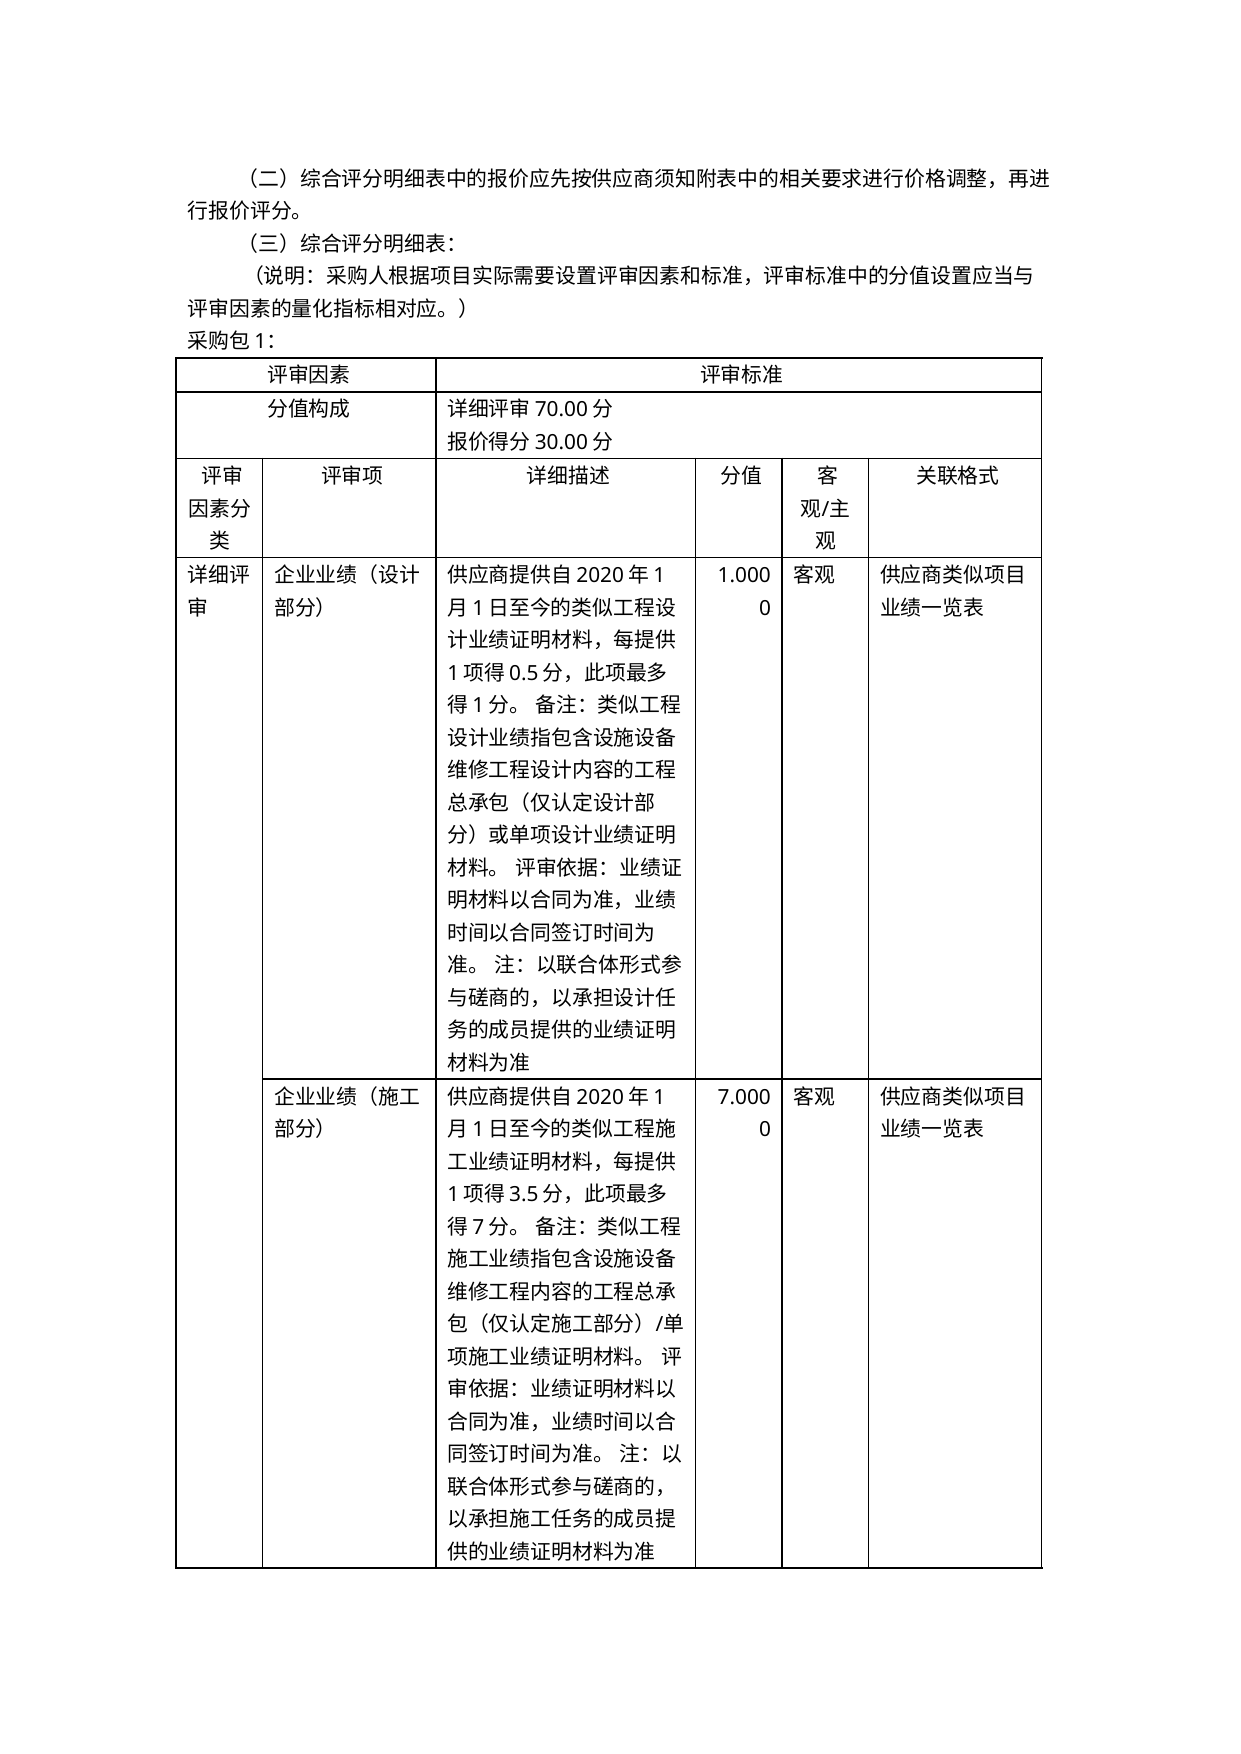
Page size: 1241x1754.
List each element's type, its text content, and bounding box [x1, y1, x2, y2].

table_cell 供应商提供自2020年1月1日至今的类似工程设计业绩证明材料，每提供1项得0.5分，此项最多得1分。 备注：类似工程设计业绩指包含设施设备维修工程设计内容的工程总承包（仅认定设计部分）或单项设计业绩证明材料。 评审依据：业绩证明材料以合同为准，业绩时间以合同签订时间为准。 注：以联合体形式参与磋商的，以承担设计任务的成员提供的业绩证明材料为准 [437, 558, 695, 1078]
table_cell 评审项 [263, 459, 435, 557]
table_cell 分值构成 [177, 393, 435, 458]
text （三）综合评分明细表： [187, 227, 1053, 259]
table_cell 企业业绩（设计部分） [263, 558, 435, 1078]
table_cell 详细评审 [177, 558, 262, 1567]
table_cell 7.0000 [696, 1080, 781, 1567]
table_cell 详细评审70.00分 报价得分30.00分 [437, 393, 1041, 458]
text （说明：采购人根据项目实际需要设置评审因素和标准，评审标准中的分值设置应当与评审因素的量化指标相对应。） [187, 259, 1053, 324]
table_cell 分值 [696, 459, 781, 557]
table_cell 客观 [783, 1080, 868, 1567]
table_cell 客观 [783, 558, 868, 1078]
table_cell 关联格式 [869, 459, 1041, 557]
table_cell 供应商类似项目业绩一览表 [869, 558, 1041, 1078]
table_header 评审因素 [177, 359, 435, 391]
table_cell 1.0000 [696, 558, 781, 1078]
text 采购包1： [187, 324, 1053, 357]
table_cell 供应商类似项目业绩一览表 [869, 1080, 1041, 1567]
table_cell 客观/主观 [783, 459, 868, 557]
table_cell 企业业绩（施工部分） [263, 1080, 435, 1567]
table_cell 供应商提供自2020年1月1日至今的类似工程施工业绩证明材料，每提供1项得3.5分，此项最多得7分。 备注：类似工程施工业绩指包含设施设备维修工程内容的工程总承包（仅认定施工部分）/单项施工业绩证明材料。 评审依据：业绩证明材料以合同为准，业绩时间以合同签订时间为准。 注：以联合体形式参与磋商的，以承担施工任务的成员提供的业绩证明材料为准 [437, 1080, 695, 1567]
table_header 评审标准 [437, 359, 1041, 391]
table_cell 评审因素分类 [177, 459, 262, 557]
text （二）综合评分明细表中的报价应先按供应商须知附表中的相关要求进行价格调整，再进行报价评分。 [187, 162, 1053, 227]
table_cell 详细描述 [437, 459, 695, 557]
